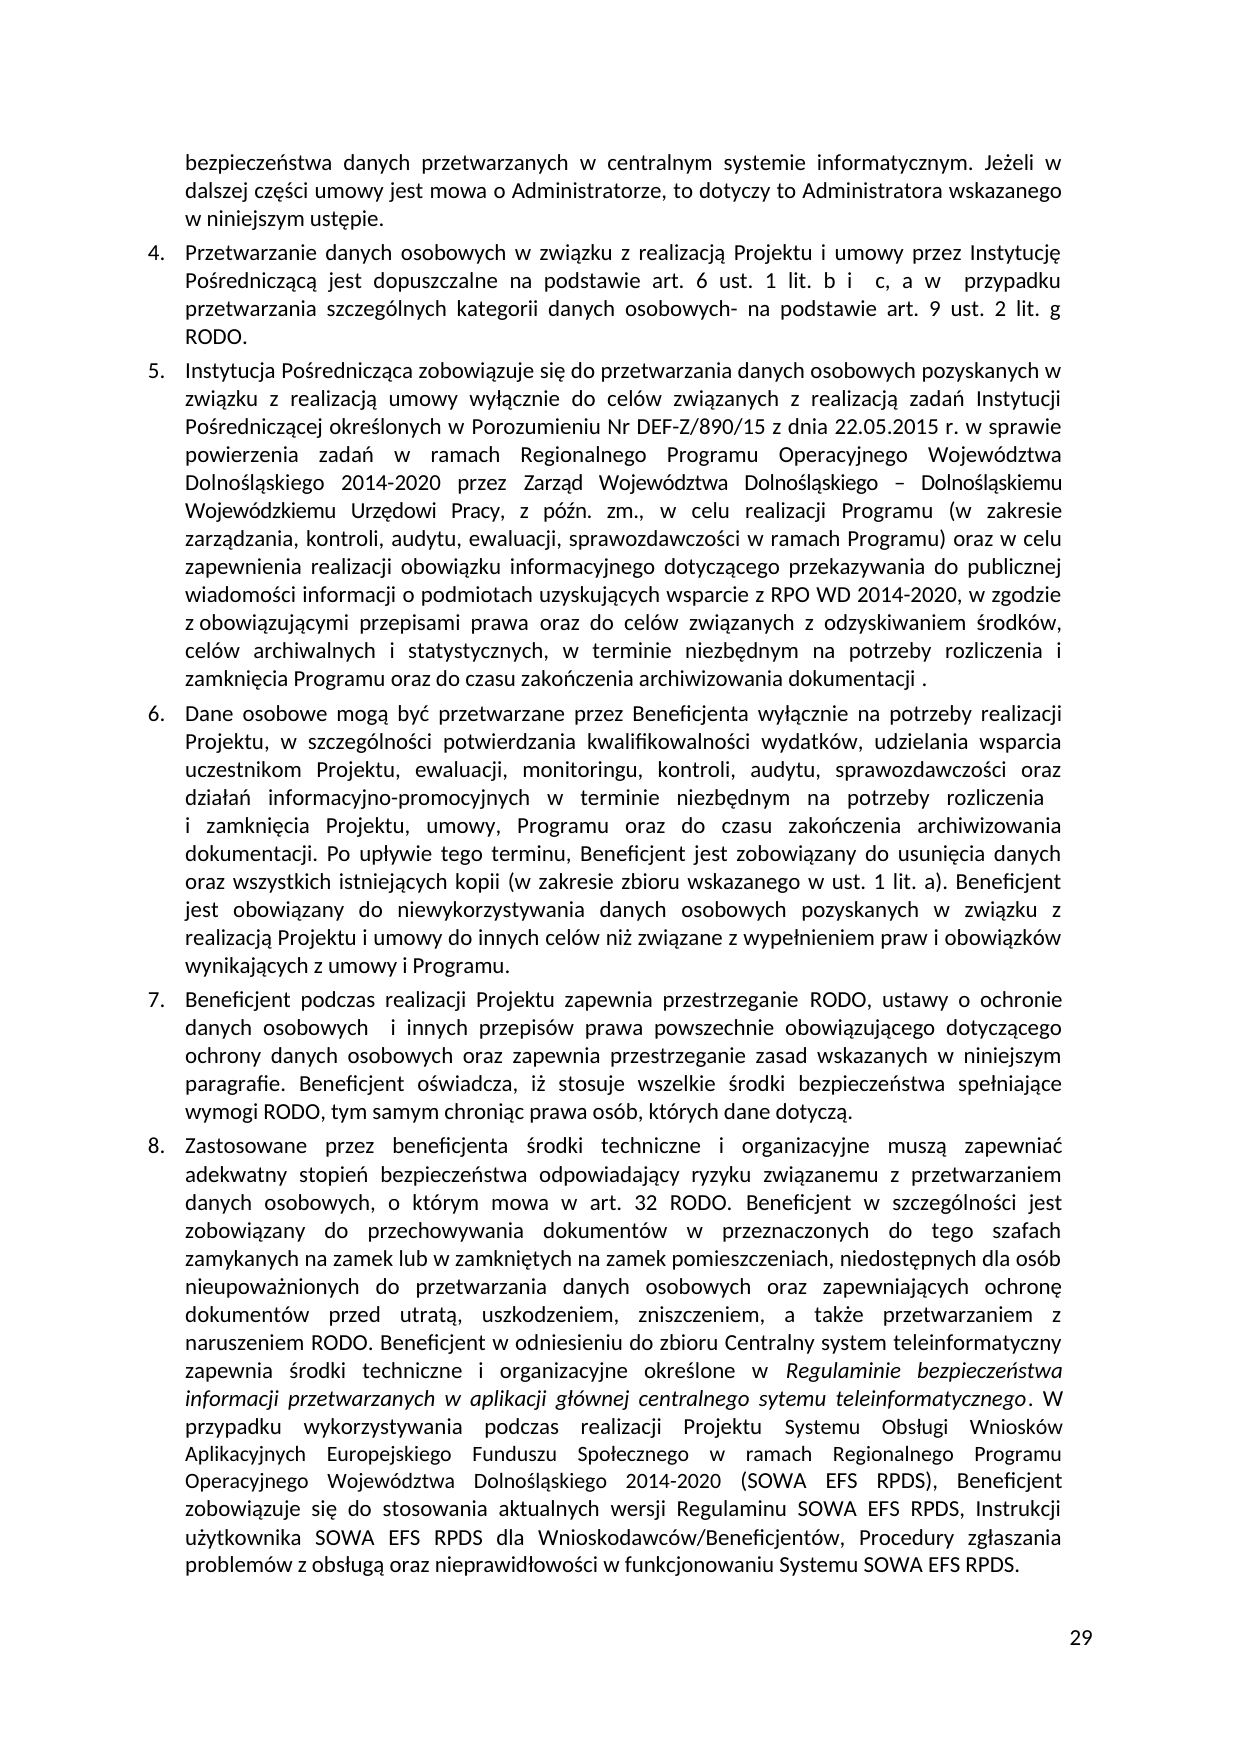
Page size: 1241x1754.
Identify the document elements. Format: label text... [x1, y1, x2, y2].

list Beneficjent podczas realizacji Projektu zapewnia przestrzeganie RODO, ustawy o ochronie danych osobowych i innych przepisów prawa powszechnie obowiązującego dotyczącego ochrony danych osobowych oraz zapewnia przestrzeganie zasad wskazanych w niniejszym paragrafie. Beneficjent oświadcza, iż stosuje wszelkie środki bezpieczeństwa spełniające wymogi RODO, tym samym chroniąc prawa osób, których dane dotyczą. [148, 985, 1063, 1125]
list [148, 148, 1063, 232]
list Instytucja Pośrednicząca zobowiązuje się do przetwarzania danych osobowych pozyskanych w związku z realizacją umowy wyłącznie do celów związanych z realizacją zadań Instytucji Pośredniczącej określonych w Porozumieniu Nr DEF-Z/890/15 z dnia 22.05.2015 r. w sprawie powierzenia zadań w ramach Regionalnego Programu Operacyjnego Województwa Dolnośląskiego 2014-2020 przez Zarząd Województwa Dolnośląskiego – Dolnośląskiemu Wojewódzkiemu Urzędowi Pracy, z późn. zm., w celu realizacji Programu (w zakresie zarządzania, kontroli, audytu, ewaluacji, sprawozdawczości w ramach Programu) oraz w celu zapewnienia realizacji obowiązku informacyjnego dotyczącego przekazywania do publicznej wiadomości informacji o podmiotach uzyskujących wsparcie z RPO WD 2014-2020, w zgodzie z obowiązującymi przepisami prawa oraz do celów związanych z odzyskiwaniem środków, celów archiwalnych i statystycznych, w terminie niezbędnym na potrzeby rozliczenia i zamknięcia Programu oraz do czasu zakończenia archiwizowania dokumentacji . [148, 356, 1063, 693]
list Dane osobowe mogą być przetwarzane przez Beneficjenta wyłącznie na potrzeby realizacji Projektu, w szczególności potwierdzania kwalifikowalności wydatków, udzielania wsparcia uczestnikom Projektu, ewaluacji, monitoringu, kontroli, audytu, sprawozdawczości oraz działań informacyjno-promocyjnych w terminie niezbędnym na potrzeby rozliczenia i zamknięcia Projektu, umowy, Programu oraz do czasu zakończenia archiwizowania dokumentacji. Po upływie tego terminu, Beneficjent jest zobowiązany do usunięcia danych oraz wszystkich istniejących kopii (w zakresie zbioru wskazanego w ust. 1 lit. a). Beneficjent jest obowiązany do niewykorzystywania danych osobowych pozyskanych w związku z realizacją Projektu i umowy do innych celów niż związane z wypełnieniem praw i obowiązków wynikających z umowy i Programu. [148, 699, 1063, 979]
list Przetwarzanie danych osobowych w związku z realizacją Projektu i umowy przez Instytucję Pośredniczącą jest dopuszczalne na podstawie art. 6 ust. 1 lit. b i c, a w przypadku przetwarzania szczególnych kategorii danych osobowych- na podstawie art. 9 ust. 2 lit. g RODO. [148, 238, 1063, 350]
list Zastosowane przez beneficjenta środki techniczne i organizacyjne muszą zapewniać adekwatny stopień bezpieczeństwa odpowiadający ryzyku związanemu z przetwarzaniem danych osobowych, o którym mowa w art. 32 RODO. Beneficjent w szczególności jest zobowiązany do przechowywania dokumentów w przeznaczonych do tego szafach zamykanych na zamek lub w zamkniętych na zamek pomieszczeniach, niedostępnych dla osób nieupoważnionych do przetwarzania danych osobowych oraz zapewniających ochronę dokumentów przed utratą, uszkodzeniem, zniszczeniem, a także przetwarzaniem z naruszeniem RODO. Beneficjent w odniesieniu do zbioru Centralny system teleinformatyczny zapewnia środki techniczne i organizacyjne określone w Regulaminie bezpieczeństwa informacji przetwarzanych w aplikacji głównej centralnego sytemu teleinformatycznego. W przypadku wykorzystywania podczas realizacji Projektu Systemu Obsługi Wniosków Aplikacyjnych Europejskiego Funduszu Społecznego w ramach Regionalnego Programu Operacyjnego Województwa Dolnośląskiego 2014-2020 (SOWA EFS RPDS), Beneficjent zobowiązuje się do stosowania aktualnych wersji Regulaminu SOWA EFS RPDS, Instrukcji użytkownika SOWA EFS RPDS dla Wnioskodawców/Beneficjentów, Procedury zgłaszania problemów z obsługą oraz nieprawidłowości w funkcjonowaniu Systemu SOWA EFS RPDS. [148, 1132, 1063, 1579]
